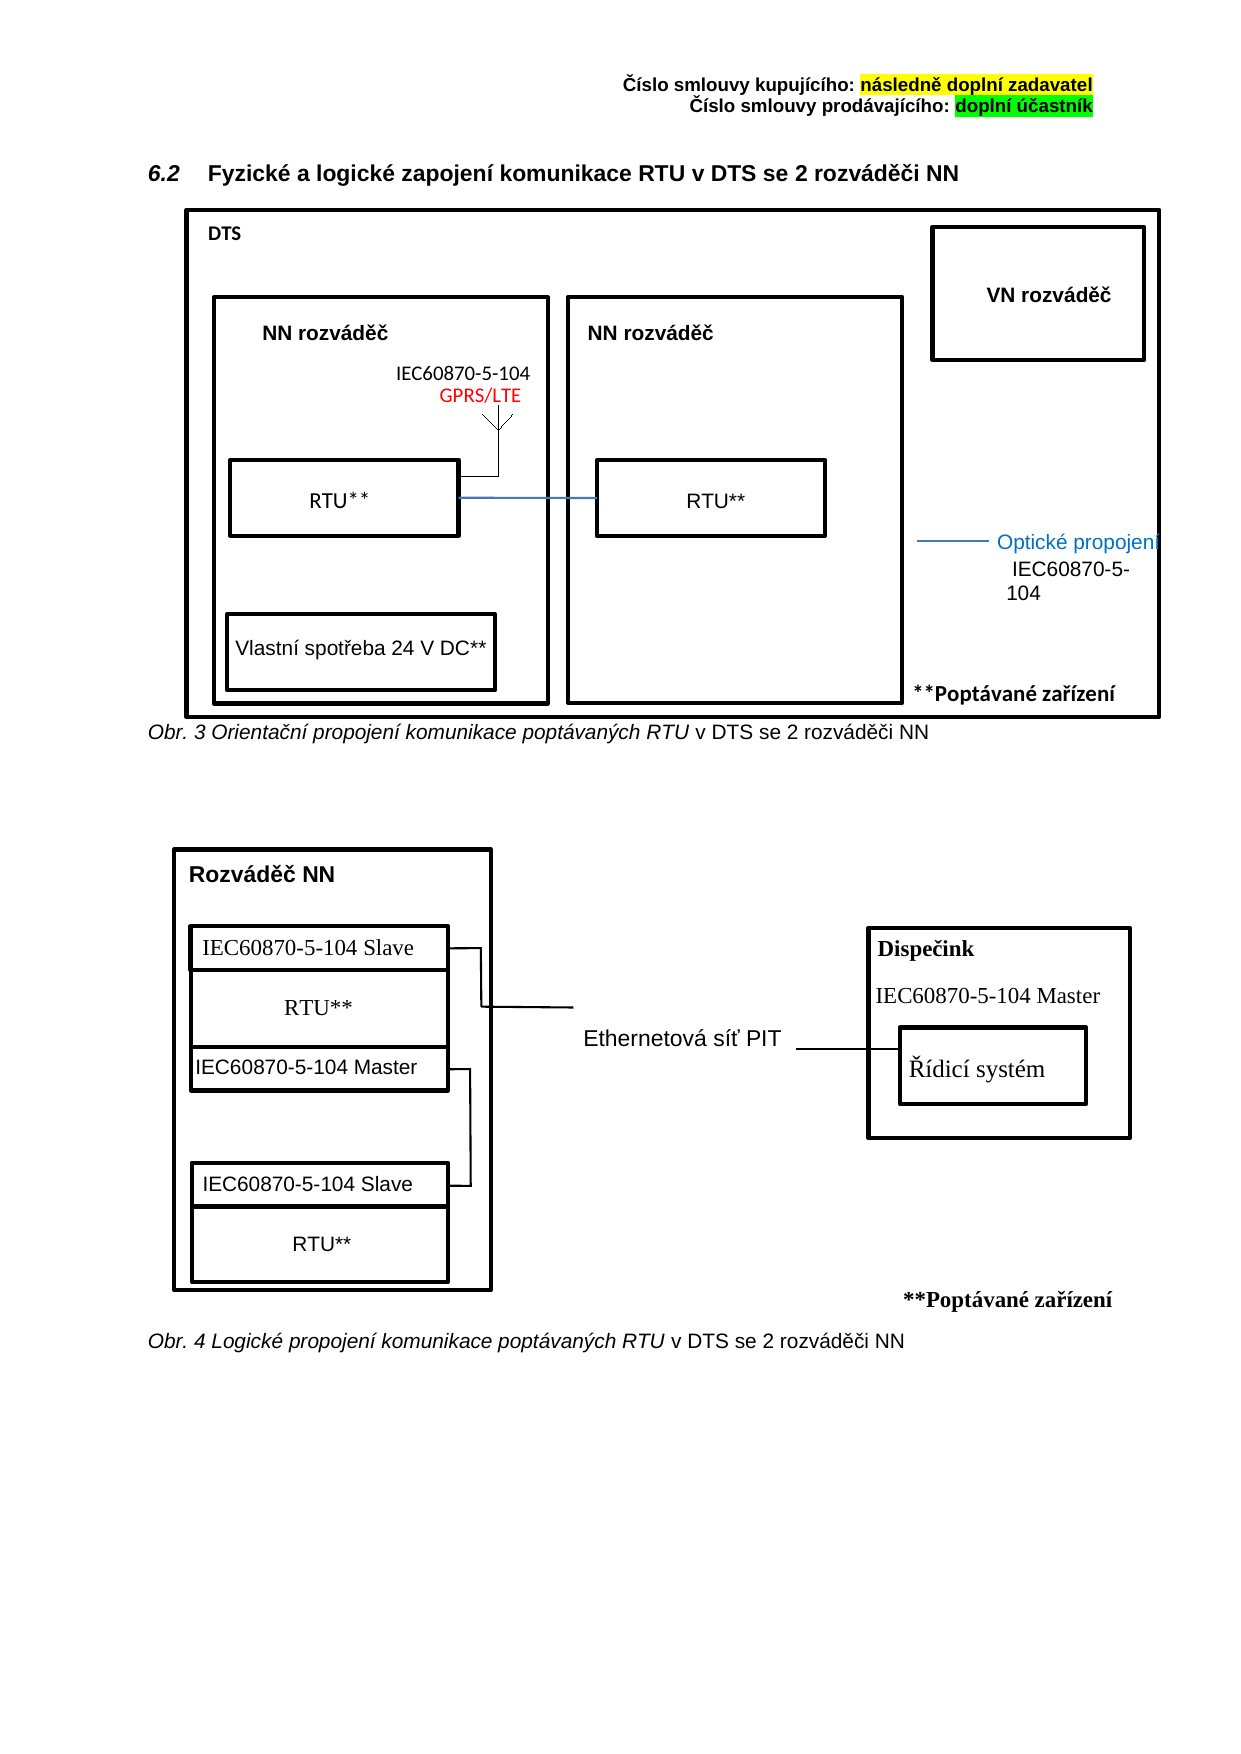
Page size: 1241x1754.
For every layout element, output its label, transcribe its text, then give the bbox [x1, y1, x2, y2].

text Obr. 4 Logické propojení komunikace poptávaných RTU v DTS se 2 rozváděči NN [148, 1329, 1093, 1353]
subtitle Fyzické a logické zapojení komunikace RTU v DTS se 2 rozváděči NN [148, 160, 1093, 186]
text Obr. 3 Orientační propojení komunikace poptávaných RTU v DTS se 2 rozváděči NN [148, 719, 1093, 743]
